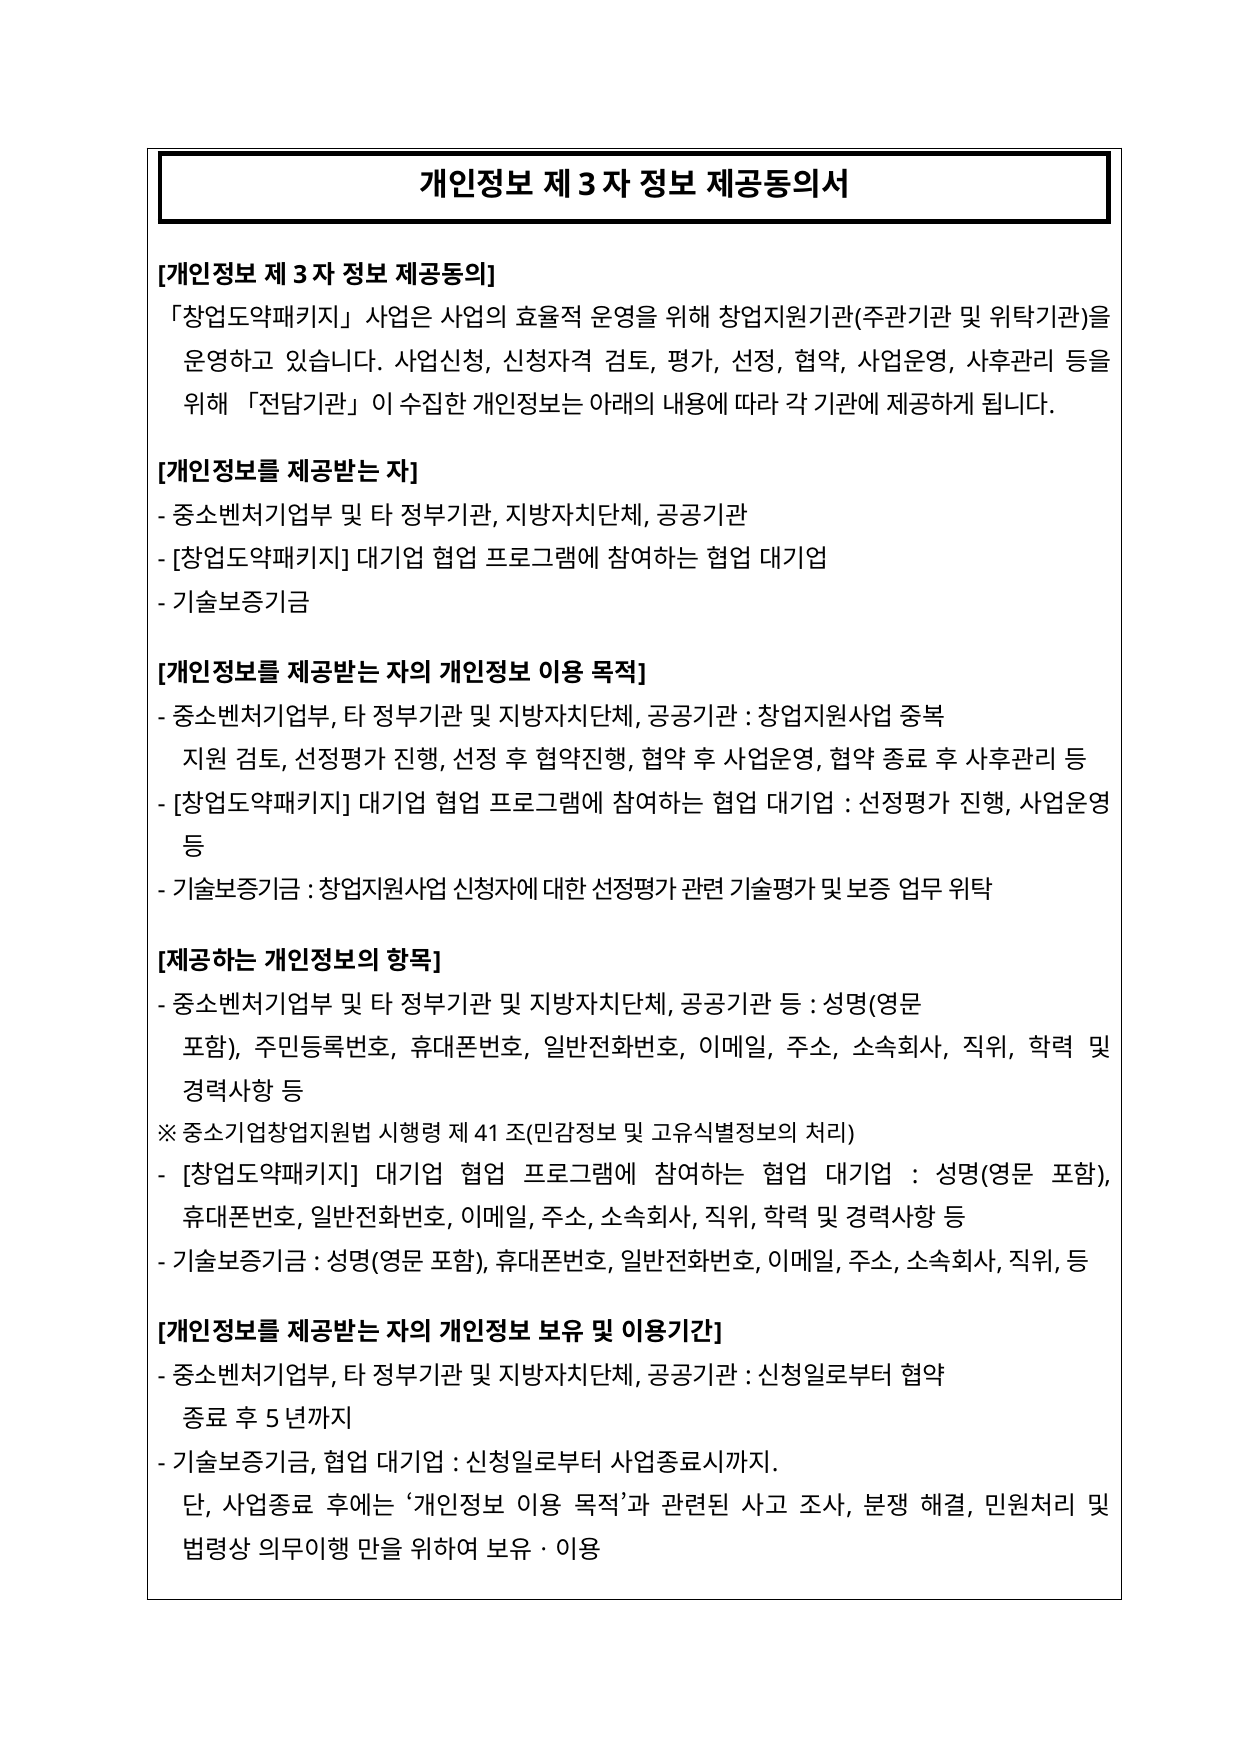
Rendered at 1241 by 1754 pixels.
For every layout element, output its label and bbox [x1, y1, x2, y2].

table_header [148, 149, 1121, 1599]
